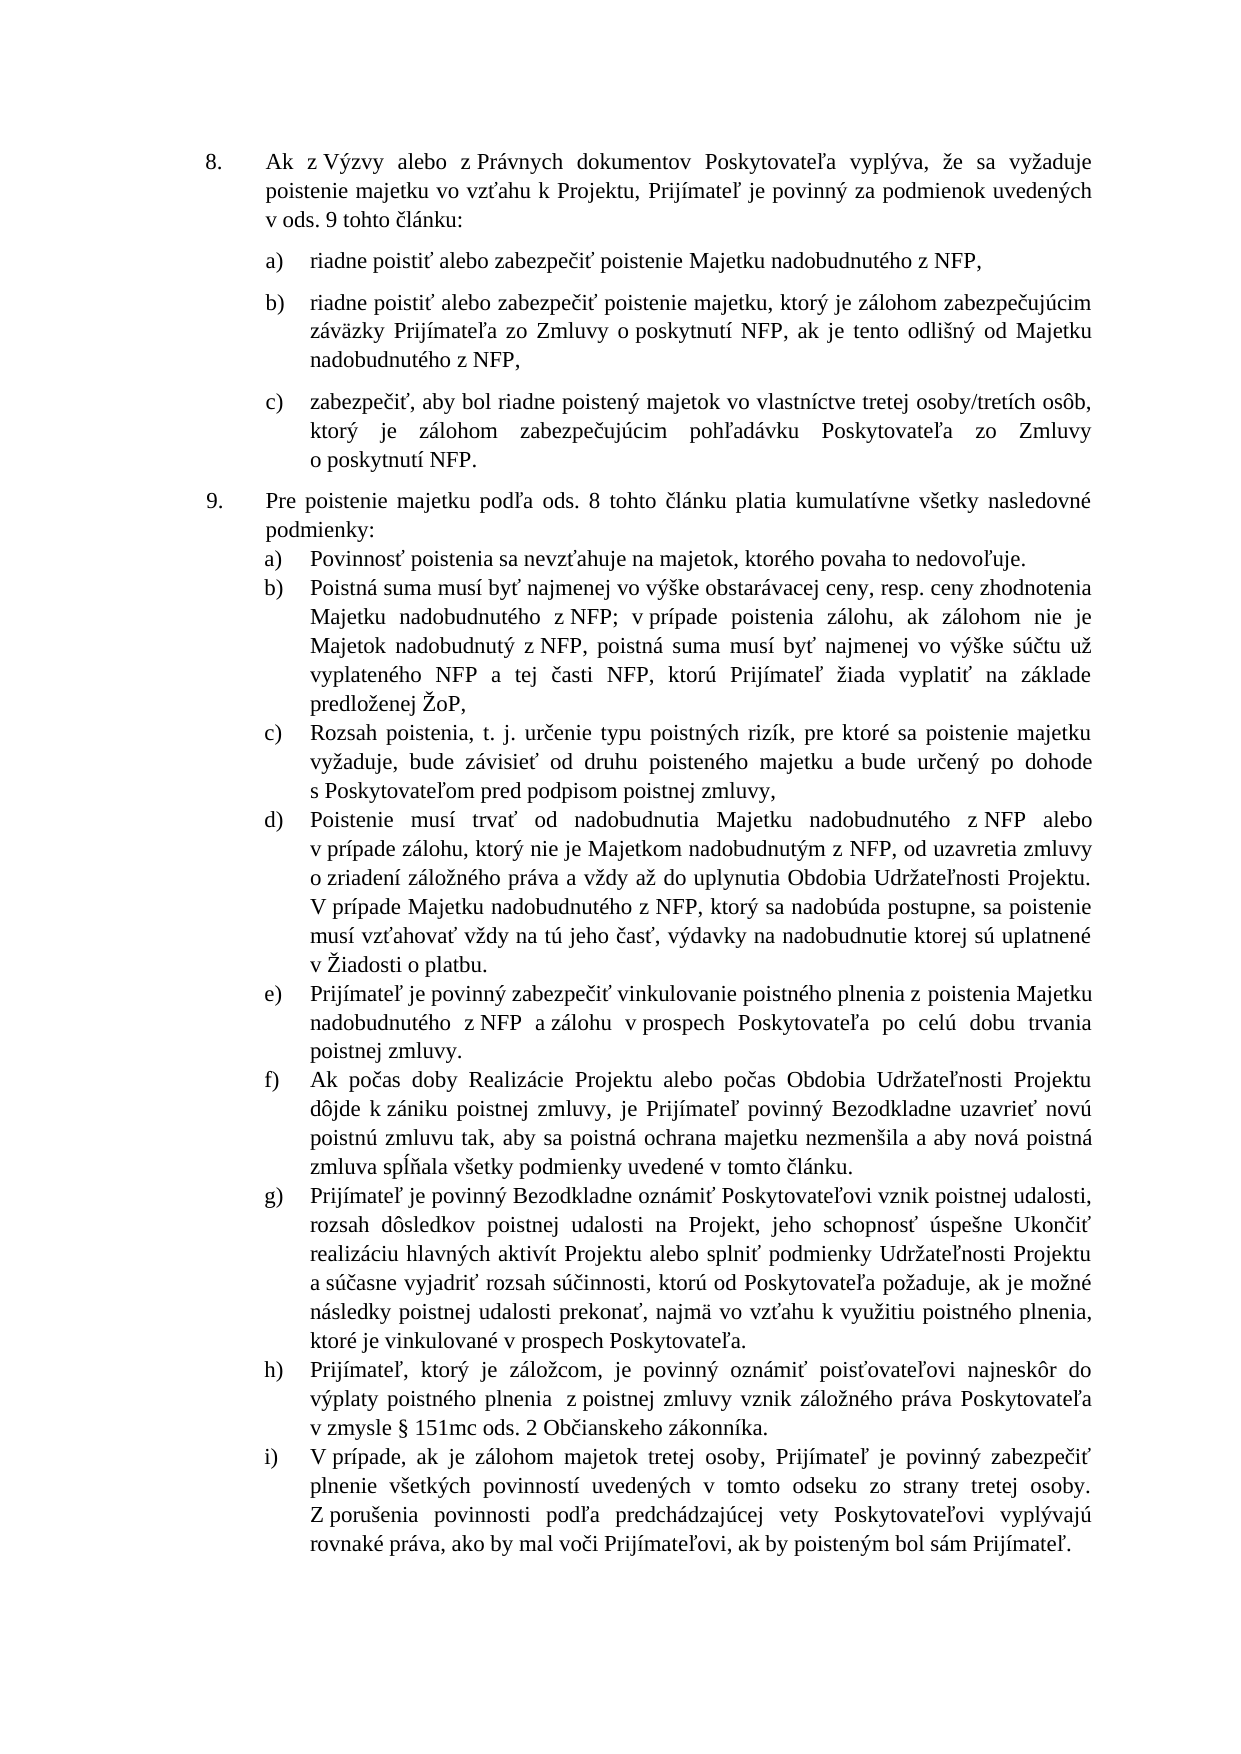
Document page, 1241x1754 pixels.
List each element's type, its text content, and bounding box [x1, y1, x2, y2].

list V prípade, ak je zálohom majetok tretej osoby, Prijímateľ je povinný zabezpečiť plnenie všetkých povinností uvedených v tomto odseku zo strany tretej osoby. Z porušenia povinnosti podľa predchádzajúcej vety Poskytovateľovi vyplývajú rovnaké práva, ako by mal voči Prijímateľovi, ak by poisteným bol sám Prijímateľ. [264, 1443, 1092, 1556]
list Prijímateľ je povinný zabezpečiť vinkulovanie poistného plnenia z poistenia Majetku nadobudnutého z NFP a zálohu v prospech Poskytovateľa po celú dobu trvania poistnej zmluvy. [264, 979, 1092, 1064]
list riadne poistiť alebo zabezpečiť poistenie Majetku nadobudnutého z NFP, [265, 247, 1092, 273]
list Poistná suma musí byť najmenej vo výške obstarávacej ceny, resp. ceny zhodnotenia Majetku nadobudnutého z NFP; v prípade poistenia zálohu, ak zálohom nie je Majetok nadobudnutý z NFP, poistná suma musí byť najmenej vo výške súčtu už vyplateného NFP a tej časti NFP, ktorú Prijímateľ žiada vyplatiť na základe predloženej ŽoP, [264, 574, 1092, 716]
list Ak počas doby Realizácie Projektu alebo počas Obdobia Udržateľnosti Projektu dôjde k zániku poistnej zmluvy, je Prijímateľ povinný Bezodkladne uzavrieť novú poistnú zmluvu tak, aby sa poistná ochrana majetku nezmenšila a aby nová poistná zmluva spĺňala všetky podmienky uvedené v tomto článku. [264, 1066, 1092, 1180]
list Povinnosť poistenia sa nevzťahuje na majetok, ktorého povaha to nedovoľuje. [264, 545, 1092, 572]
list Ak z Výzvy alebo z Právnych dokumentov Poskytovateľa vyplýva, že sa vyžaduje poistenie majetku vo vzťahu k Projektu, Prijímateľ je povinný za podmienok uvedených v ods. 9 tohto článku: [205, 148, 1092, 232]
list Poistenie musí trvať od nadobudnutia Majetku nadobudnutého z NFP alebo v prípade zálohu, ktorý nie je Majetkom nadobudnutým z NFP, od uzavretia zmluvy o zriadení záložného práva a vždy až do uplynutia Obdobia Udržateľnosti Projektu. V prípade Majetku nadobudnutého z NFP, ktorý sa nadobúda postupne, sa poistenie musí vzťahovať vždy na tú jeho časť, výdavky na nadobudnutie ktorej sú uplatnené v Žiadosti o platbu. [264, 806, 1092, 977]
list Prijímateľ je povinný Bezodkladne oznámiť Poskytovateľovi vznik poistnej udalosti, rozsah dôsledkov poistnej udalosti na Projekt, jeho schopnosť úspešne Ukončiť realizáciu hlavných aktivít Projektu alebo splniť podmienky Udržateľnosti Projektu a súčasne vyjadriť rozsah súčinnosti, ktorú od Poskytovateľa požaduje, ak je možné následky poistnej udalosti prekonať, najmä vo vzťahu k využitiu poistného plnenia, ktoré je vinkulované v prospech Poskytovateľa. [264, 1182, 1092, 1353]
list riadne poistiť alebo zabezpečiť poistenie majetku, ktorý je zálohom zabezpečujúcim záväzky Prijímateľa zo Zmluvy o poskytnutí NFP, ak je tento odlišný od Majetku nadobudnutého z NFP, [265, 288, 1092, 373]
list Rozsah poistenia, t. j. určenie typu poistných rizík, pre ktoré sa poistenie majetku vyžaduje, bude závisieť od druhu poisteného majetku a bude určený po dohode s Poskytovateľom pred podpisom poistnej zmluvy, [264, 719, 1092, 803]
list Prijímateľ, ktorý je záložcom, je povinný oznámiť poisťovateľovi najneskôr do výplaty poistného plnenia z poistnej zmluvy vznik záložného práva Poskytovateľa v zmysle § 151mc ods. 2 Občianskeho zákonníka. [264, 1356, 1092, 1440]
list Pre poistenie majetku podľa ods. 8 tohto článku platia kumulatívne všetky nasledovné podmienky: [206, 487, 1092, 543]
list zabezpečiť, aby bol riadne poistený majetok vo vlastníctve tretej osoby/tretích osôb, ktorý je zálohom zabezpečujúcim pohľadávku Poskytovateľa zo Zmluvy o poskytnutí NFP. [265, 388, 1092, 472]
